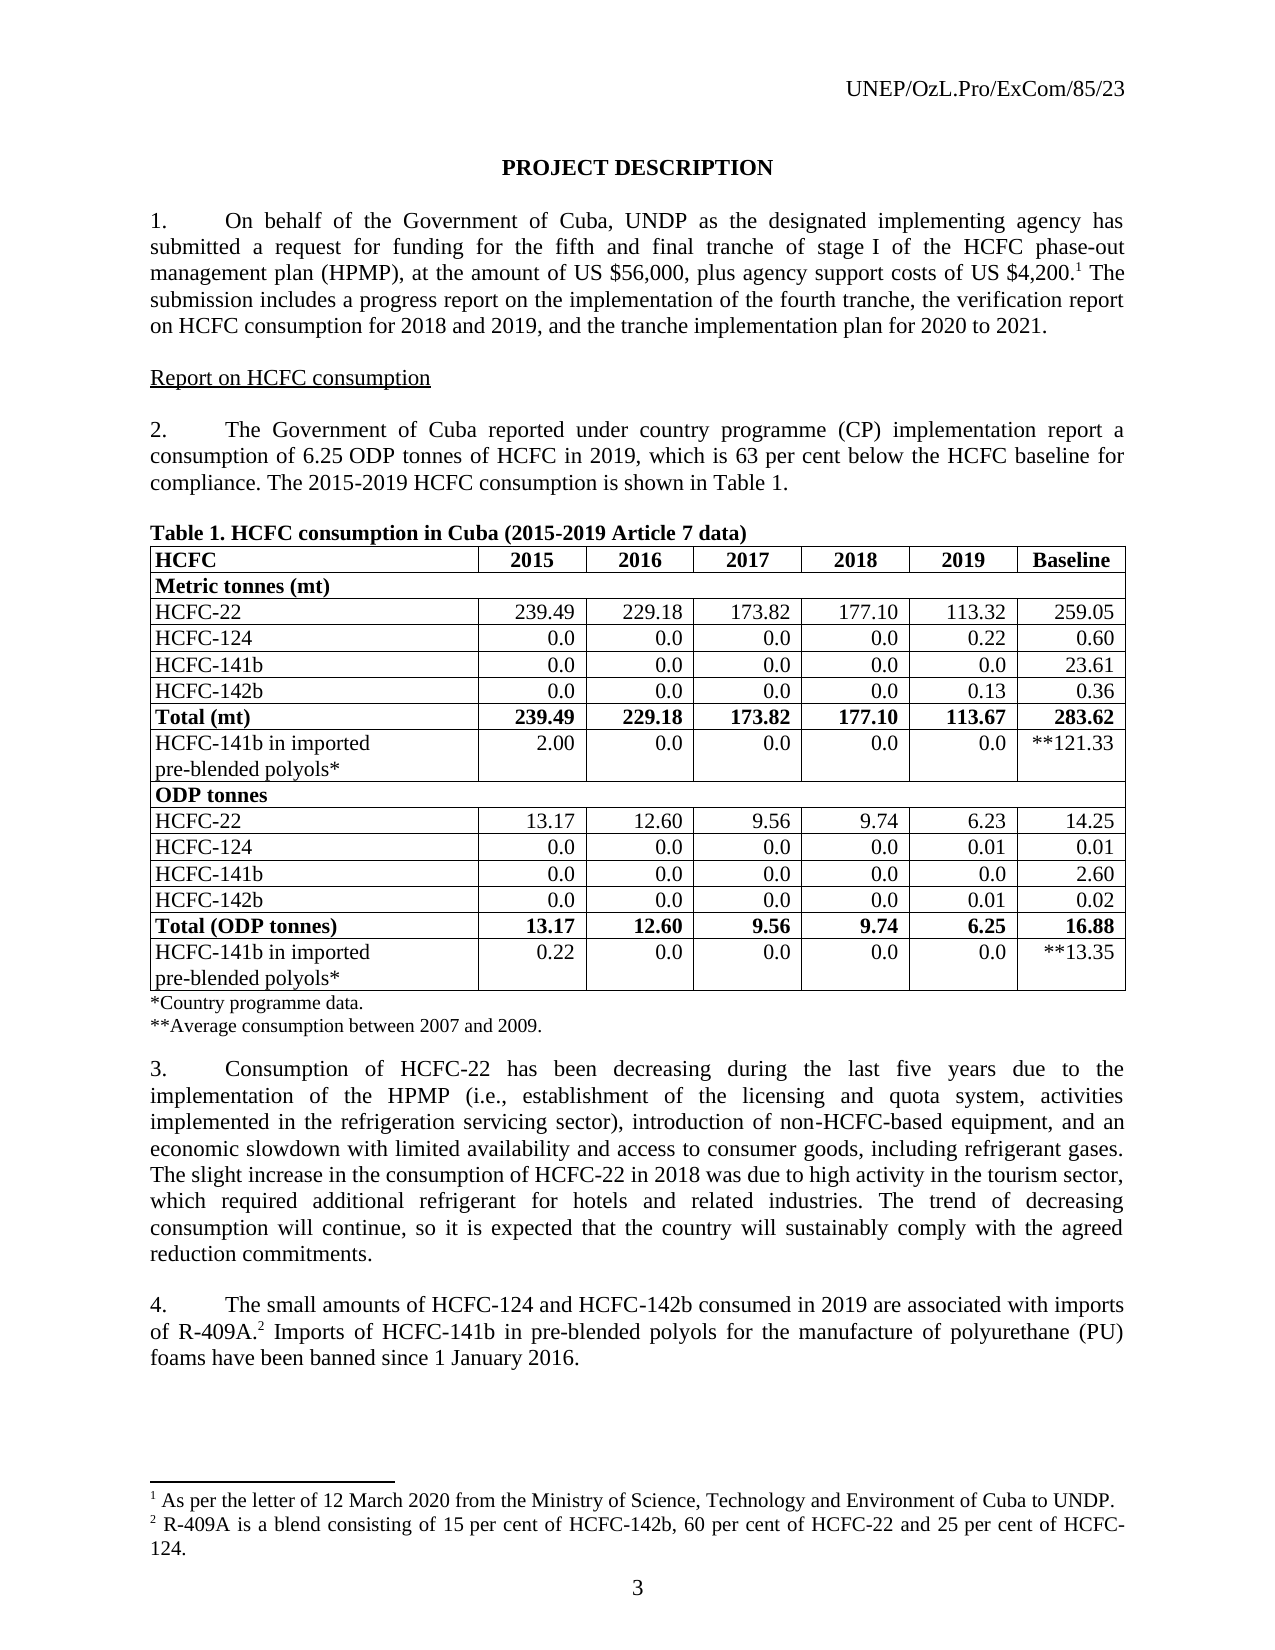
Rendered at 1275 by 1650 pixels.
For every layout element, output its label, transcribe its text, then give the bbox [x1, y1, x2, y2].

table_cell 0.36 [1018, 678, 1125, 703]
table_cell 14.25 [1018, 808, 1125, 833]
subtitle Consumption of HCFC-22 has been decreasing during the last five years due to the implementation of the HPMP (i.e., establishment of the licensing and quota system, activities implemented in the refrigeration servicing sector), introduction of non-HCFC-based equipment, and an economic slowdown with limited availability and access to consumer goods, including refrigerant gases. The slight increase in the consumption of HCFC-22 in 2018 was due to high activity in the tourism sector, which required additional refrigerant for hotels and related industries. The trend of decreasing consumption will continue, so it is expected that the country will sustainably comply with the agreed reduction commitments. [150, 1056, 1125, 1266]
table_cell 0.02 [1018, 887, 1125, 912]
table_header 2019 [910, 547, 1017, 572]
table_cell 0.0 [910, 861, 1017, 886]
table_header HCFC [151, 547, 478, 572]
table_cell 0.01 [910, 834, 1017, 859]
table_cell **13.35 [1018, 939, 1125, 990]
subtitle The Government of Cuba reported under country programme (CP) implementation report a consumption of 6.25 ODP tonnes of HCFC in 2019, which is 63 per cent below the HCFC baseline for compliance. The 2015-2019 HCFC consumption is shown in Table 1. [150, 416, 1125, 495]
table_cell 0.60 [1018, 625, 1125, 651]
table_cell 0.0 [479, 834, 586, 859]
table_cell 0.0 [802, 652, 909, 677]
text **Average consumption between 2007 and 2009. [150, 1013, 1125, 1036]
table_cell 0.0 [587, 652, 693, 677]
table_cell 0.0 [802, 730, 909, 781]
table_cell HCFC-22 [151, 808, 478, 833]
table_cell 0.22 [910, 625, 1017, 651]
table_cell 173.82 [694, 599, 801, 624]
table_cell 229.18 [587, 599, 693, 624]
table_cell 0.0 [587, 887, 693, 912]
table_cell 0.01 [910, 887, 1017, 912]
table_cell 0.0 [802, 678, 909, 703]
table_cell 283.62 [1018, 704, 1125, 729]
table_cell Total (ODP tonnes) [151, 913, 478, 938]
table_cell Total (mt) [151, 704, 478, 729]
table_cell 0.0 [587, 678, 693, 703]
table_cell 0.0 [587, 730, 693, 781]
table_cell 113.32 [910, 599, 1017, 624]
table_cell HCFC-142b [151, 887, 478, 912]
table_cell 0.0 [694, 652, 801, 677]
table_cell 0.0 [694, 939, 801, 990]
table_cell 23.61 [1018, 652, 1125, 677]
table_header Baseline [1018, 547, 1125, 572]
table_cell 0.0 [802, 887, 909, 912]
table_cell 0.0 [479, 652, 586, 677]
table_cell 0.0 [479, 887, 586, 912]
table_cell 12.60 [587, 808, 693, 833]
table_cell 0.0 [694, 887, 801, 912]
table_cell ODP tonnes [151, 782, 1125, 807]
table_cell HCFC-124 [151, 834, 478, 859]
table_cell 9.56 [694, 913, 801, 938]
table_cell 2.00 [479, 730, 586, 781]
table_cell 239.49 [479, 704, 586, 729]
table_cell 177.10 [802, 599, 909, 624]
table_cell 0.22 [479, 939, 586, 990]
table_cell 0.0 [694, 730, 801, 781]
table_cell 239.49 [479, 599, 586, 624]
table_cell 0.0 [802, 861, 909, 886]
table_cell 0.0 [479, 625, 586, 651]
table_cell 9.74 [802, 808, 909, 833]
table_cell 0.0 [910, 652, 1017, 677]
table_cell HCFC-141b [151, 861, 478, 886]
table_cell 0.0 [694, 861, 801, 886]
subtitle The small amounts of HCFC-124 and HCFC-142b consumed in 2019 are associated with imports of R-409A. Imports of HCFC-141b in pre-blended polyols for the manufacture of polyurethane (PU) foams have been banned since 1 January 2016. [150, 1291, 1125, 1370]
table_cell 0.0 [802, 834, 909, 859]
table_cell 177.10 [802, 704, 909, 729]
table_cell 259.05 [1018, 599, 1125, 624]
text PROJECT DESCRIPTION [150, 154, 1125, 180]
text Table 1. HCFC consumption in Cuba (2015-2019 Article 7 data) [150, 520, 1125, 546]
table_header 2018 [802, 547, 909, 572]
subtitle On behalf of the Government of Cuba, UNDP as the designated implementing agency has submitted a request for funding for the fifth and final tranche of stage I of the HCFC phase-out management plan (HPMP), at the amount of US $56,000, plus agency support costs of US $4,200. The submission includes a progress report on the implementation of the fourth tranche, the verification report on HCFC consumption for 2018 and 2019, and the tranche implementation plan for 2020 to 2021. [150, 207, 1125, 338]
table_cell 0.13 [910, 678, 1017, 703]
table_cell **121.33 [1018, 730, 1125, 781]
table_cell 9.56 [694, 808, 801, 833]
table_cell 0.0 [587, 625, 693, 651]
table_cell 0.0 [694, 678, 801, 703]
table_cell 6.25 [910, 913, 1017, 938]
table_cell 0.0 [479, 861, 586, 886]
table_header 2015 [479, 547, 586, 572]
table_header 2017 [694, 547, 801, 572]
table_cell HCFC-141b in imported pre-blended polyols* [151, 939, 478, 990]
text *Country programme data. [150, 991, 1125, 1013]
table_cell 16.88 [1018, 913, 1125, 938]
table_cell HCFC-142b [151, 678, 478, 703]
table_cell 0.0 [802, 625, 909, 651]
table_cell 0.0 [694, 834, 801, 859]
table_cell 0.0 [910, 730, 1017, 781]
table_header 2016 [587, 547, 693, 572]
table_cell HCFC-141b in imported pre-blended polyols* [151, 730, 478, 781]
table_cell 0.0 [587, 834, 693, 859]
table_cell HCFC-141b [151, 652, 478, 677]
table_cell 113.67 [910, 704, 1017, 729]
table_cell 9.74 [802, 913, 909, 938]
table_cell 0.0 [479, 678, 586, 703]
table_cell 229.18 [587, 704, 693, 729]
table_cell 0.01 [1018, 834, 1125, 859]
table_cell 0.0 [587, 861, 693, 886]
table_cell HCFC-124 [151, 625, 478, 651]
table_cell 6.23 [910, 808, 1017, 833]
table_cell HCFC-22 [151, 599, 478, 624]
table_cell 13.17 [479, 913, 586, 938]
table_cell 173.82 [694, 704, 801, 729]
table_cell 0.0 [694, 625, 801, 651]
table_cell 12.60 [587, 913, 693, 938]
table_cell 0.0 [802, 939, 909, 990]
table_cell 2.60 [1018, 861, 1125, 886]
table_cell Metric tonnes (mt) [151, 573, 1125, 598]
table_cell 0.0 [587, 939, 693, 990]
table_cell 0.0 [910, 939, 1017, 990]
table_cell 13.17 [479, 808, 586, 833]
text Report on HCFC consumption [150, 363, 1125, 390]
